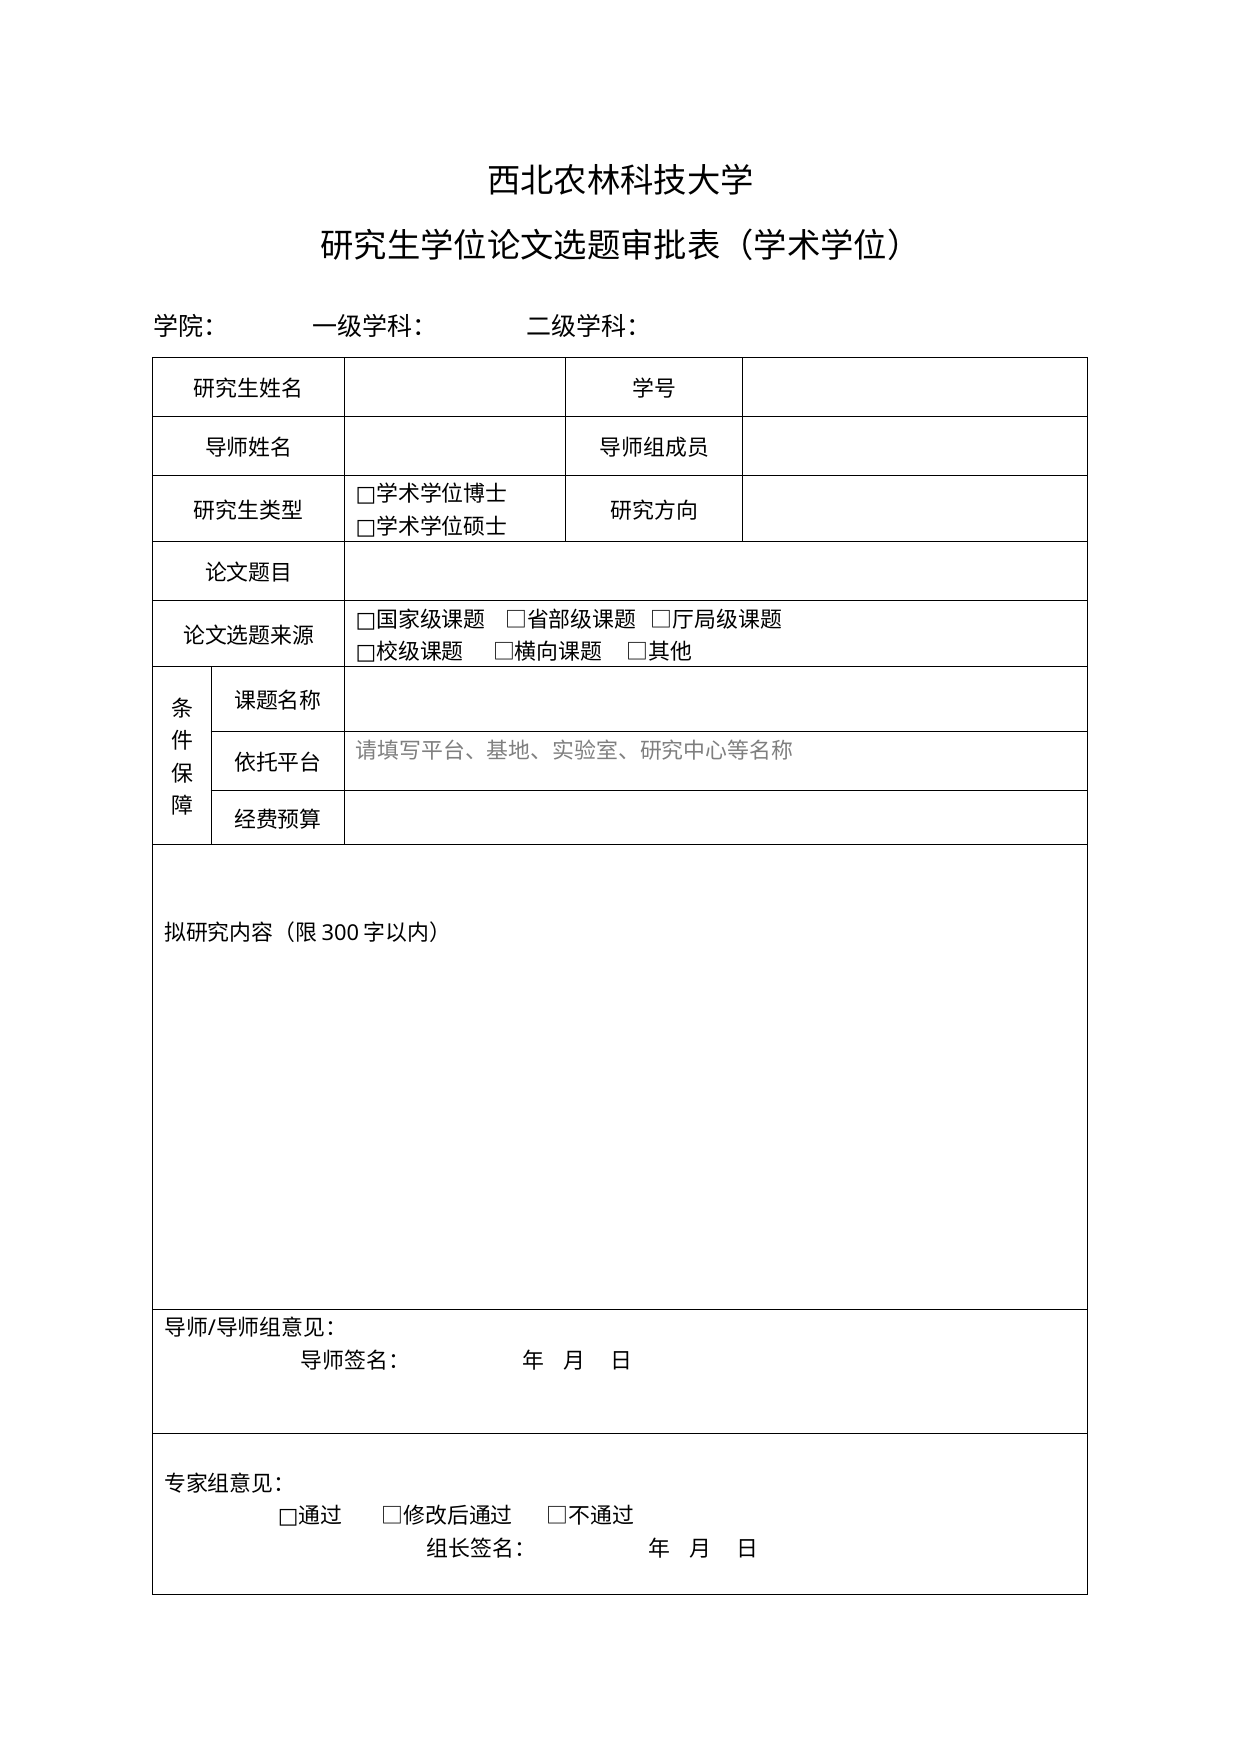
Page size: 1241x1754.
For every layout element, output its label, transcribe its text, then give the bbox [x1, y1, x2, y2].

table_cell 经费预算 [212, 791, 344, 843]
table_cell [345, 791, 1087, 843]
table_cell 条 件 保 障 [153, 667, 211, 843]
table_cell [345, 417, 565, 475]
table_cell 导师组成员 [566, 417, 742, 475]
table_header 学号 [566, 358, 742, 416]
table_cell 导师/导师组意见： 导师签名： 年 月 日 [153, 1310, 1087, 1433]
table_cell 请填写平台、基地、实验室、研究中心等名称 [345, 732, 1087, 790]
table_cell [743, 417, 1087, 475]
subtitle 研究生学位论文选题审批表（学术学位） [153, 211, 1087, 276]
table_cell 论文题目 [153, 542, 344, 600]
table_cell 导师姓名 [153, 417, 344, 475]
table_cell □国家级课题 □省部级课题 □厅局级课题 □校级课题 □横向课题 □其他 [345, 601, 1087, 666]
table_cell □学术学位博士 □学术学位硕士 [345, 476, 565, 541]
table_cell 论文选题来源 [153, 601, 344, 666]
table_cell [743, 476, 1087, 541]
table_header 研究生姓名 [153, 358, 344, 416]
text 学院： 一级学科： 二级学科： [153, 292, 1087, 357]
table_cell 拟研究内容（限300字以内） [153, 845, 1087, 1309]
table_cell 研究方向 [566, 476, 742, 541]
table_header [345, 358, 565, 416]
subtitle 西北农林科技大学 [153, 146, 1087, 211]
table_cell [345, 667, 1087, 731]
table_cell 专家组意见： □通过 □修改后通过 □不通过 组长签名： 年 月 日 [153, 1434, 1087, 1594]
table_cell 课题名称 [212, 667, 344, 731]
table_cell 依托平台 [212, 732, 344, 790]
table_cell [345, 542, 1087, 600]
table_header [743, 358, 1087, 416]
table_cell 研究生类型 [153, 476, 344, 541]
